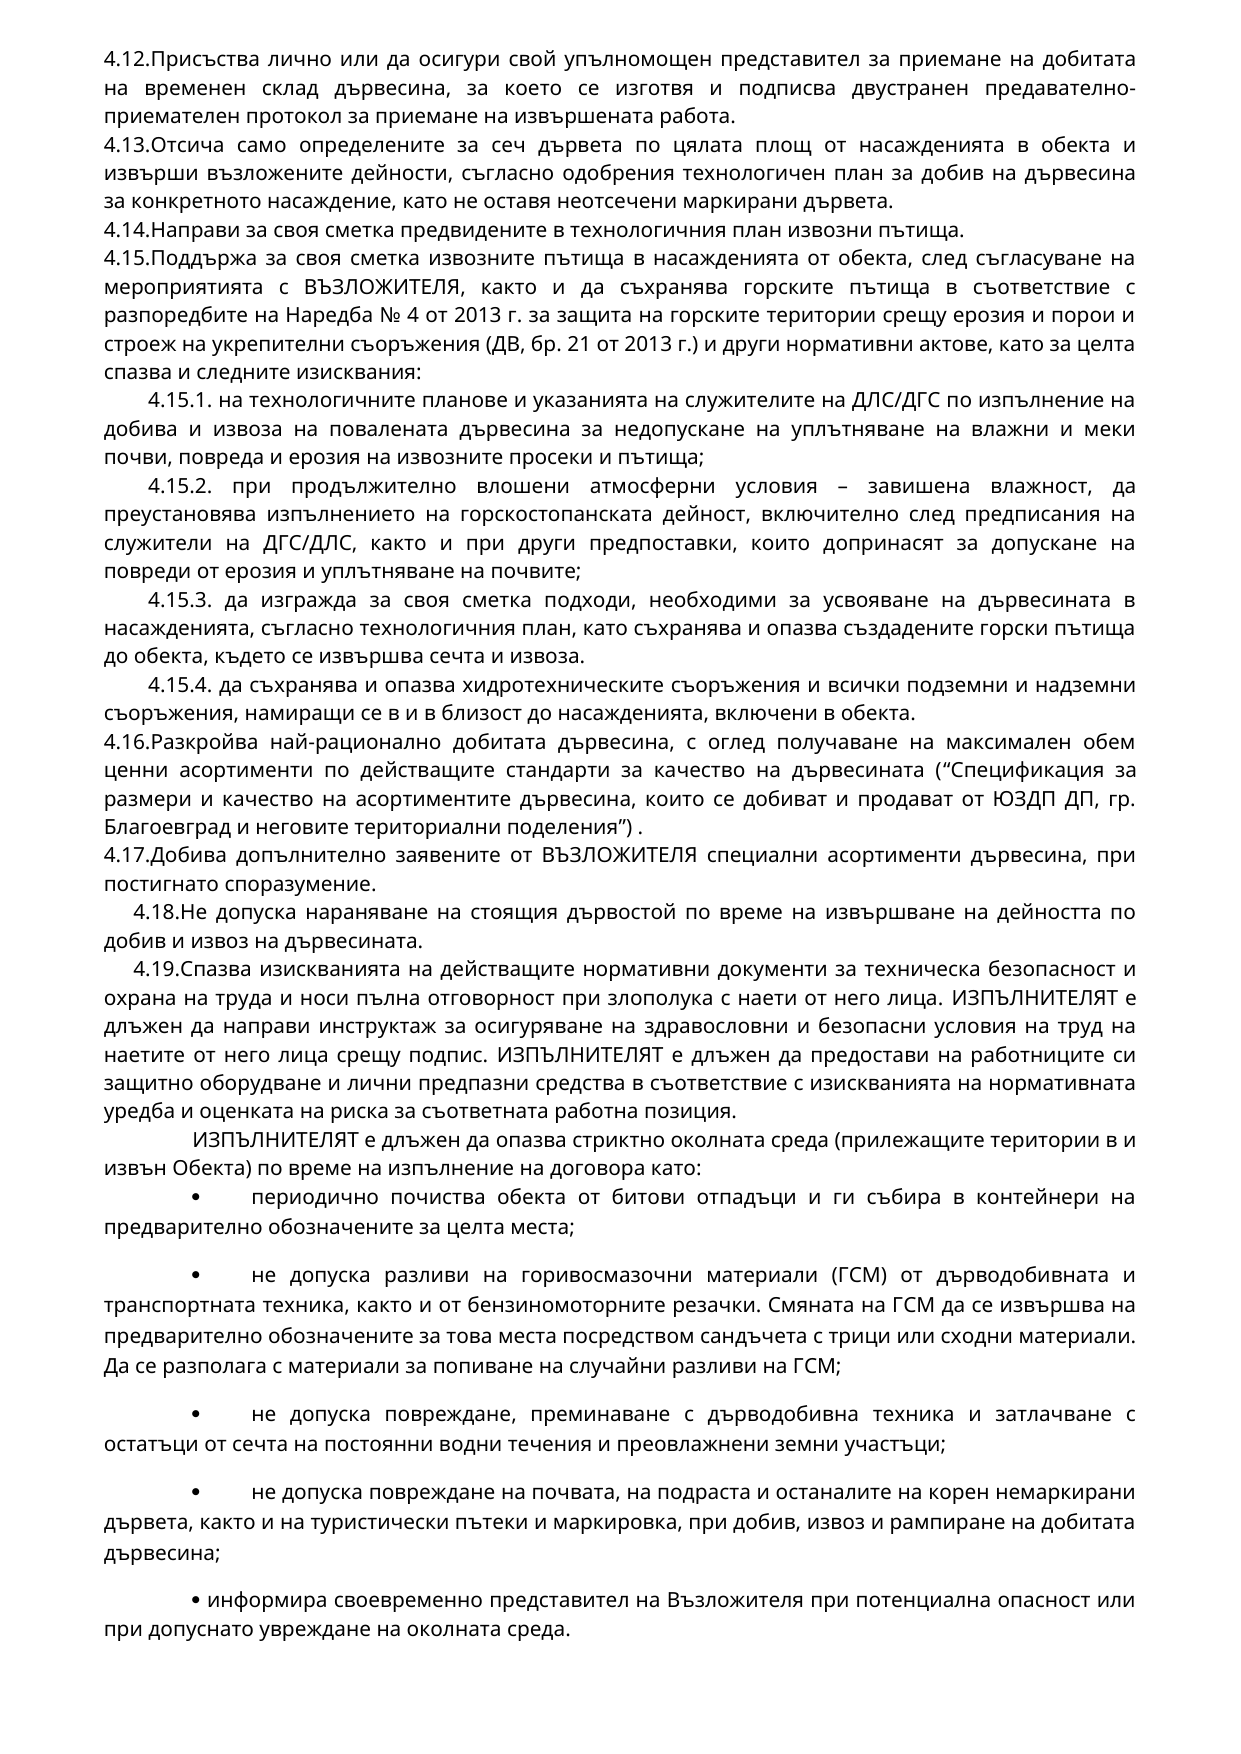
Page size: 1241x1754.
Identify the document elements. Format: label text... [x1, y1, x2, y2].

text 4.15.2. при продължително влошени атмосферни условия – завишена влажност, да преустановява изпълнението на горскостопанската дейност, включително след предписания на служители на ДГС/ДЛС, както и при други предпоставки, които допринасят за допускане на повреди от ерозия и уплътняване на почвите; [103, 471, 1137, 585]
text 4.15.1. на технологичните планове и указанията на служителите на ДЛС/ДГС по изпълнение на добива и извоза на повалената дървесина за недопускане на уплътняване на влажни и меки почви, повреда и ерозия на извозните просеки и пътища; [103, 386, 1137, 471]
text 4.17.Добива допълнително заявените от ВЪЗЛОЖИТЕЛЯ специални асортименти дървесина, при постигнато споразумение. [103, 841, 1137, 897]
list периодично почиства обекта от битови отпадъци и ги събира в контейнери на предварително обозначените за целта места; [103, 1182, 1137, 1241]
list не допуска повреждане, преминаване с дърводобивна техника и затлачване с остатъци от сечта на постоянни водни течения и преовлажнени земни участъци; [103, 1399, 1137, 1458]
list информира своевременно представител на Възложителя при потенциална опасност или при допуснато увреждане на околната среда. [103, 1585, 1137, 1642]
text 4.15.3. да изгражда за своя сметка подходи, необходими за усвояване на дървесината в насажденията, съгласно технологичния план, като съхранява и опазва създадените горски пътища до обекта, където се извършва сечта и извоза. [103, 585, 1137, 670]
list не допуска разливи на горивосмазочни материали (ГСМ) от дърводобивната и транспортната техника, както и от бензиномоторните резачки. Смяната на ГСМ да се извършва на предварително обозначените за това места посредством сандъчета с трици или сходни материали. Да се разполага с материали за попиване на случайни разливи на ГСМ; [103, 1260, 1137, 1380]
text 4.15.4. да съхранява и опазва хидротехническите съоръжения и всички подземни и надземни съоръжения, намиращи се в и в близост до насажденията, включени в обекта. [103, 670, 1137, 727]
text 4.12.Присъства лично или да осигури свой упълномощен представител за приемане на добитата на временен склад дървесина, за което се изготвя и подписва двустранен предавателно-приемателен протокол за приемане на извършената работа. [103, 44, 1137, 130]
text 4.19.Спазва изискванията на действащите нормативни документи за техническа безопасност и охрана на труда и носи пълна отговорност при злополука с наети от него лица. ИЗПЪЛНИТЕЛЯТ е длъжен да направи инструктаж за осигуряване на здравословни и безопасни условия на труд на наетите от него лица срещу подпис. ИЗПЪЛНИТЕЛЯТ е длъжен да предостави на работниците си защитно оборудване и лични предпазни средства в съответствие с изискванията на нормативната уредба и оценката на риска за съответната работна позиция. [103, 954, 1137, 1125]
text 4.18.Не допуска нараняване на стоящия дървостой по време на извършване на дейността по добив и извоз на дървесината. [103, 897, 1137, 954]
text 4.16.Разкройва най-рационално добитата дървесина, с оглед получаване на максимален обем ценни асортименти по действащите стандарти за качество на дървесината (“Спецификация за размери и качество на асортиментите дървесина, които се добиват и продават от ЮЗДП ДП, гр. Благоевград и неговите териториални поделения”) . [103, 727, 1137, 841]
list не допуска повреждане на почвата, на подраста и останалите на корен немаркирани дървета, както и на туристически пътеки и маркировка, при добив, извоз и рампиране на добитата дървесина; [103, 1477, 1137, 1567]
text ИЗПЪЛНИТЕЛЯТ е длъжен да опазва стриктно околната среда (прилежащите територии в и извън Обекта) по време на изпълнение на договора като: [103, 1125, 1137, 1182]
text 4.14.Направи за своя сметка предвидените в технологичния план извозни пътища. [103, 215, 1137, 243]
text 4.13.Отсича само определените за сеч дървета по цялата площ от насажденията в обекта и извърши възложените дейности, съгласно одобрения технологичен план за добив на дървесина за конкретното насаждение, като не оставя неотсечени маркирани дървета. [103, 130, 1137, 215]
text 4.15.Поддържа за своя сметка извозните пътища в насажденията от обекта, след съгласуване на мероприятията с ВЪЗЛОЖИТЕЛЯ, както и да съхранява горските пътища в съответствие с разпоредбите на Наредба № 4 от 2013 г. за защита на горските територии срещу ерозия и порои и строеж на укрепителни съоръжения (ДВ, бр. 21 от 2013 г.) и други нормативни актове, като за целта спазва и следните изисквания: [103, 243, 1137, 386]
